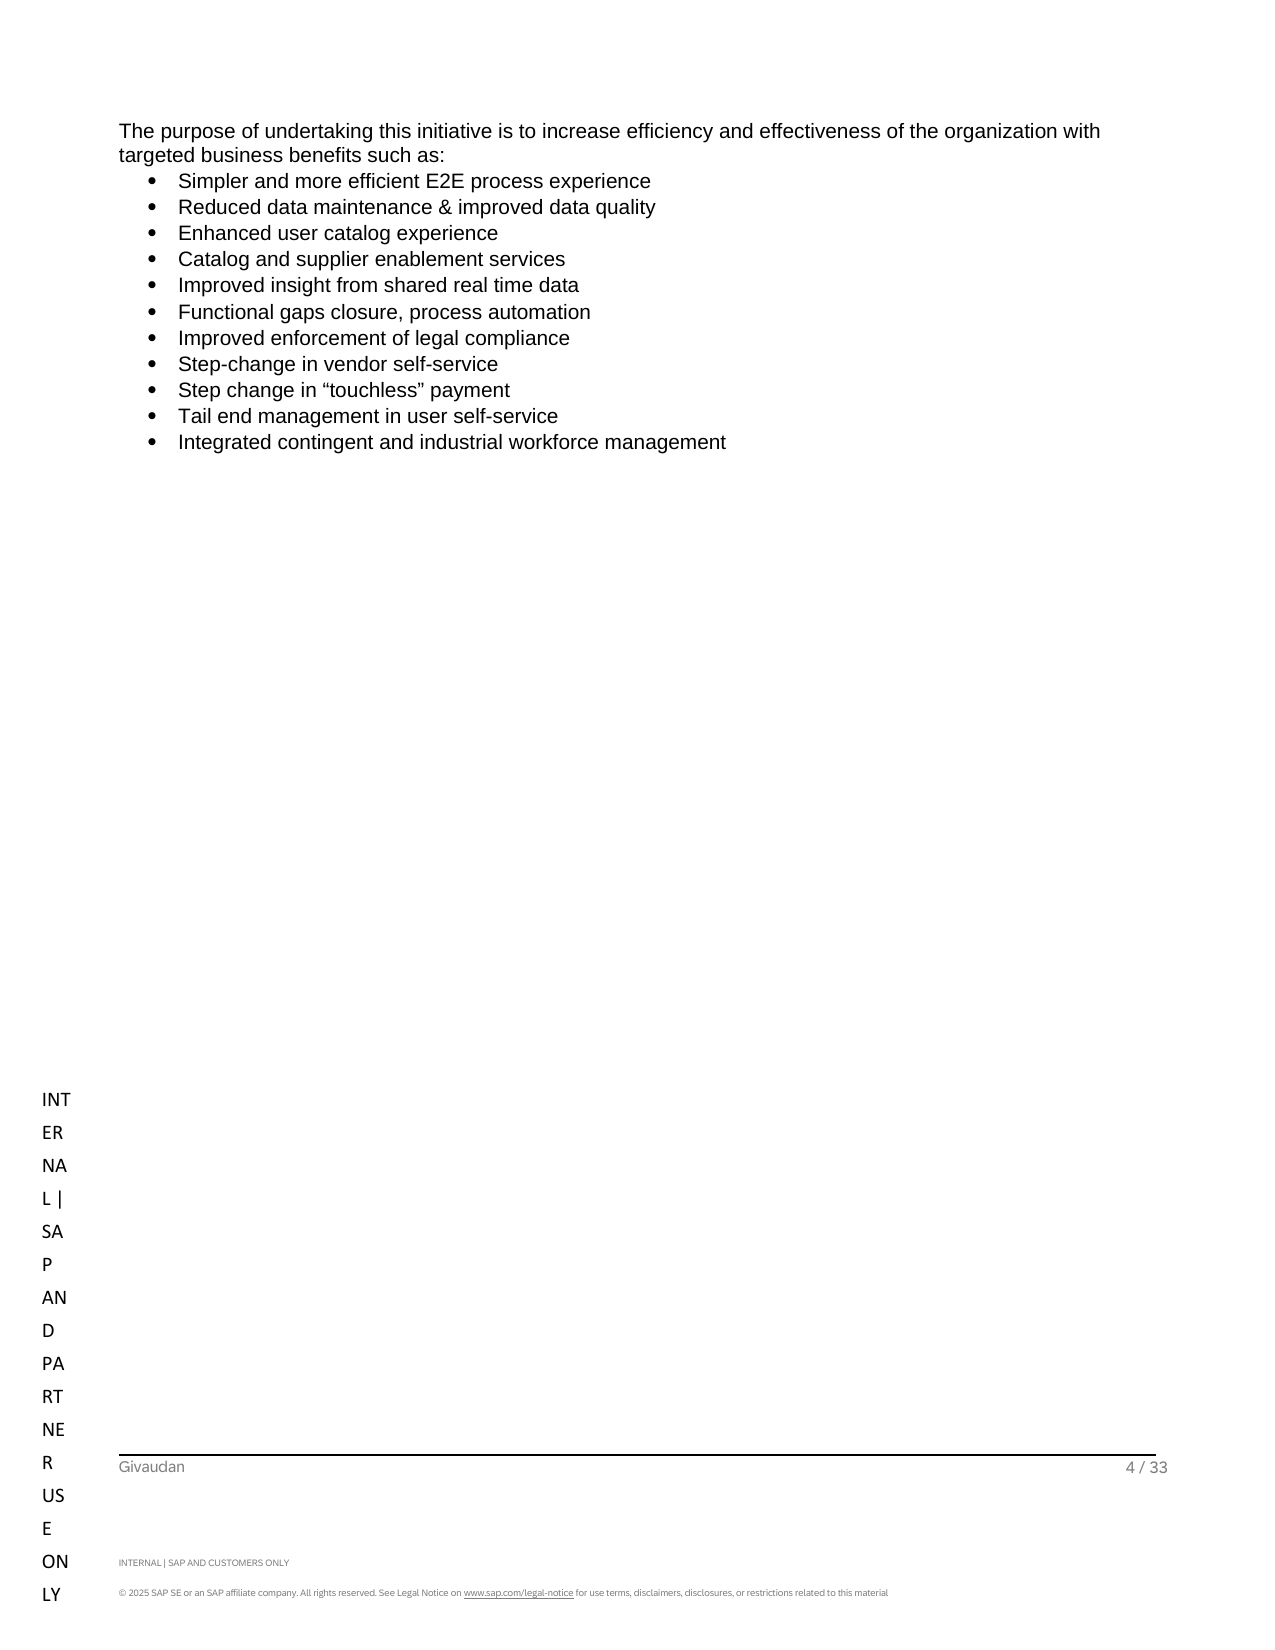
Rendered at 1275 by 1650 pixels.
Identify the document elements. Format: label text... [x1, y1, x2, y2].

text The purpose of undertaking this initiative is to increase efficiency and effectiveness of the organization with targeted business benefits such as: [119, 119, 1156, 167]
text Step-change in vendor self-service [148, 352, 1156, 376]
text Catalog and supplier enablement services [148, 247, 1156, 271]
text Enhanced user catalog experience [148, 221, 1156, 245]
text Improved enforcement of legal compliance [148, 326, 1156, 350]
text Functional gaps closure, process automation [148, 299, 1156, 323]
text Integrated contingent and industrial workforce management [148, 430, 1156, 454]
text Reduced data maintenance & improved data quality [148, 195, 1156, 219]
text Simpler and more efficient E2E process experience [148, 169, 1156, 193]
text Tail end management in user self-service [148, 404, 1156, 428]
text Step change in “touchless” payment [148, 378, 1156, 402]
text Improved insight from shared real time data [148, 273, 1156, 297]
